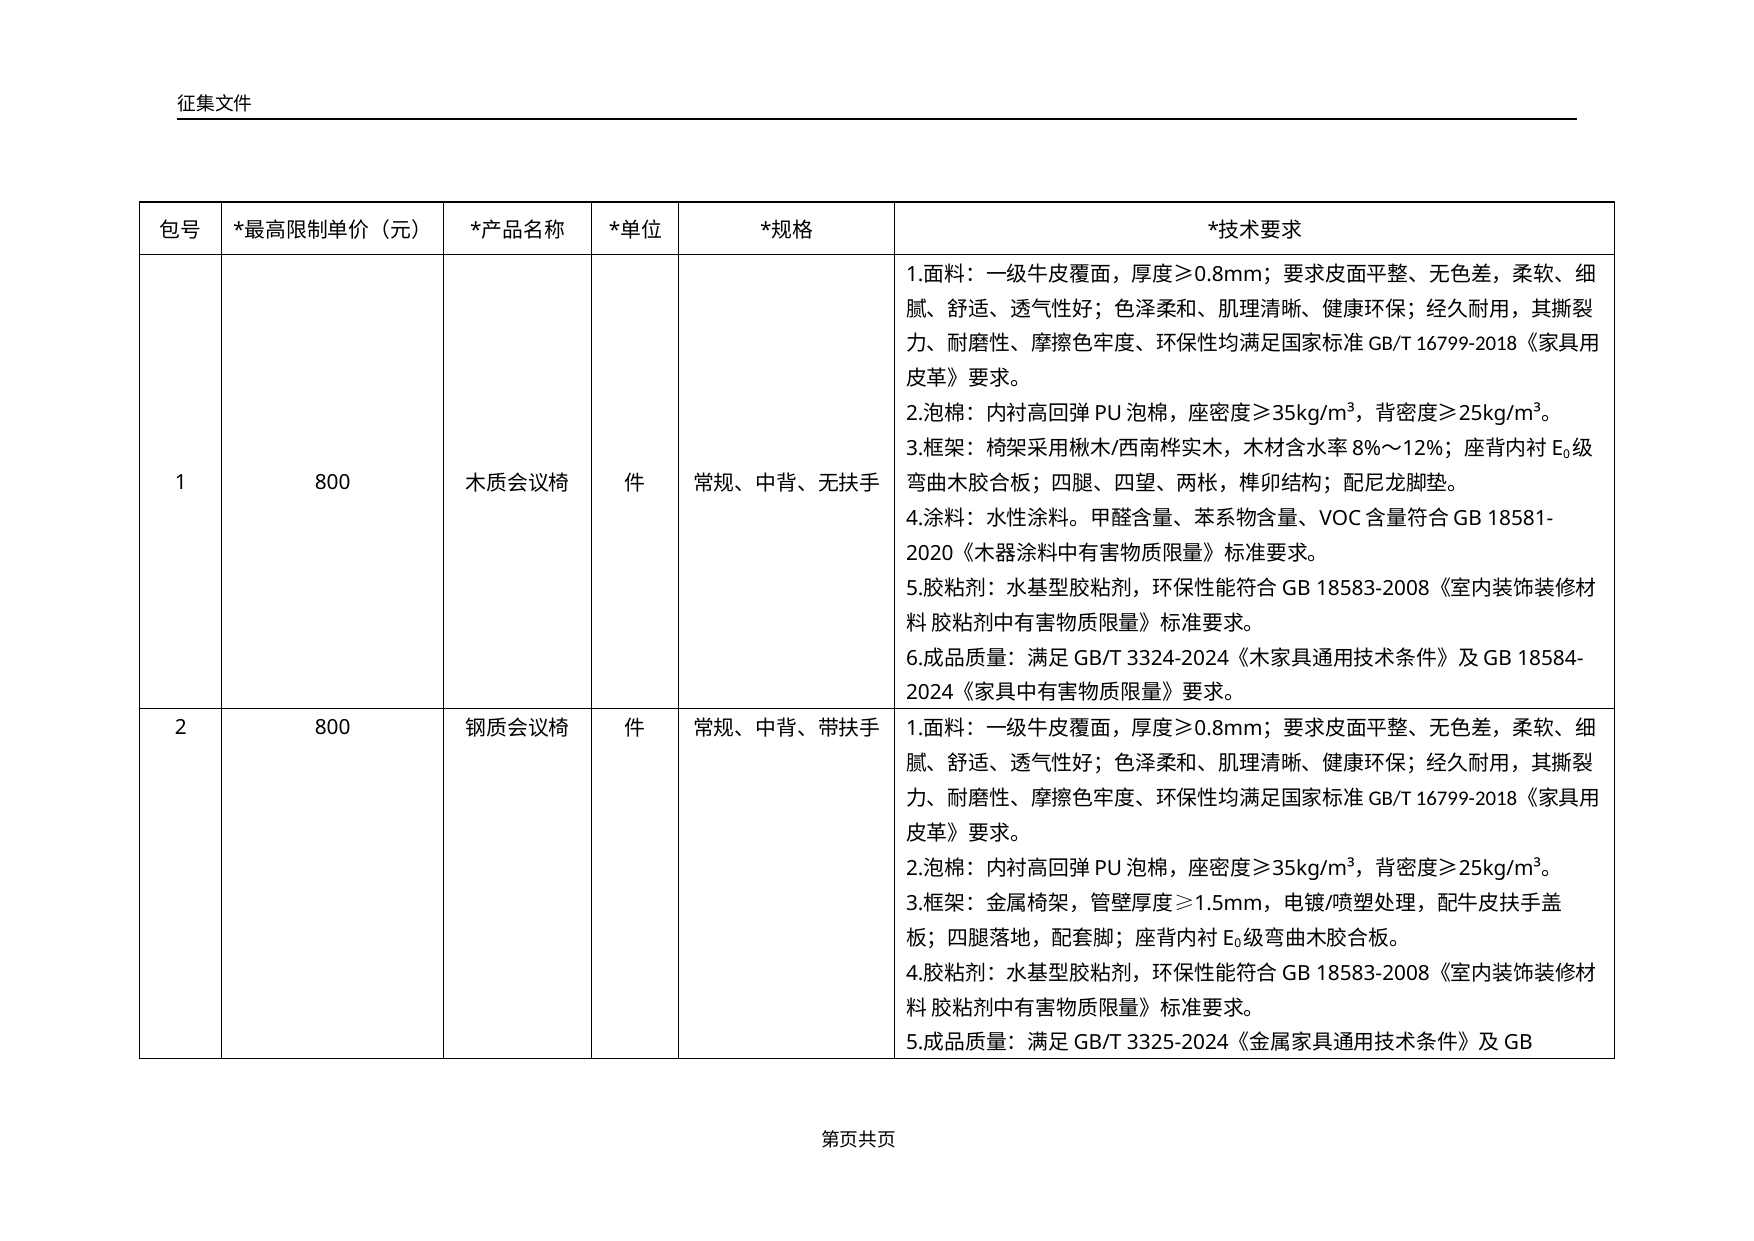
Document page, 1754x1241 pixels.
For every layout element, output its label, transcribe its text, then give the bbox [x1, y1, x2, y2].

table_cell 1 [140, 255, 221, 708]
table_cell 件 [592, 255, 678, 708]
table_header *技术要求 [895, 203, 1614, 253]
table_header *单位 [592, 203, 678, 253]
table_cell 常规、中背、带扶手 [679, 709, 894, 1058]
table_cell 常规、中背、无扶手 [679, 255, 894, 708]
table_cell 800 [222, 709, 443, 1058]
table_cell 木质会议椅 [444, 255, 591, 708]
table_cell 件 [592, 709, 678, 1058]
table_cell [895, 709, 1614, 1058]
table_header *规格 [679, 203, 894, 253]
table_cell 2 [140, 709, 221, 1058]
table_header *产品名称 [444, 203, 591, 253]
table_cell 钢质会议椅 [444, 709, 591, 1058]
table_header 包号 [140, 203, 221, 253]
table_cell 1.面料：一级牛皮覆面，厚度≥0.8mm；要求皮面平整、无色差，柔软、细腻、舒适、透气性好；色泽柔和、肌理清晰、健康环保；经久耐用，其撕裂力、耐磨性、摩擦色牢度、环保性均满足国家标准GB/T 16799-2018《家具用皮革》要求。 2.泡棉：内衬高回弹PU泡棉，座密度≥35kg/m³，背密度≥25kg/m³。 3.框架：椅架采用楸木/西南桦实木，木材含水率8%～12%；座背内衬E0级弯曲木胶合板；四腿、四望、两枨，榫卯结构；配尼龙脚垫。 4.涂料：水性涂料。甲醛含量、苯系物含量、VOC含量符合GB 18581-2020《木器涂料中有害物质限量》标准要求。 5.胶粘剂：水基型胶粘剂，环保性能符合GB 18583-2008《室内装饰装修材料 胶粘剂中有害物质限量》标准要求。 6.成品质量：满足GB/T 3324-2024《木家具通用技术条件》及GB 18584-2024《家具中有害物质限量》要求。 [895, 255, 1614, 708]
table_cell 800 [222, 255, 443, 708]
table_header *最高限制单价（元） [222, 203, 443, 253]
